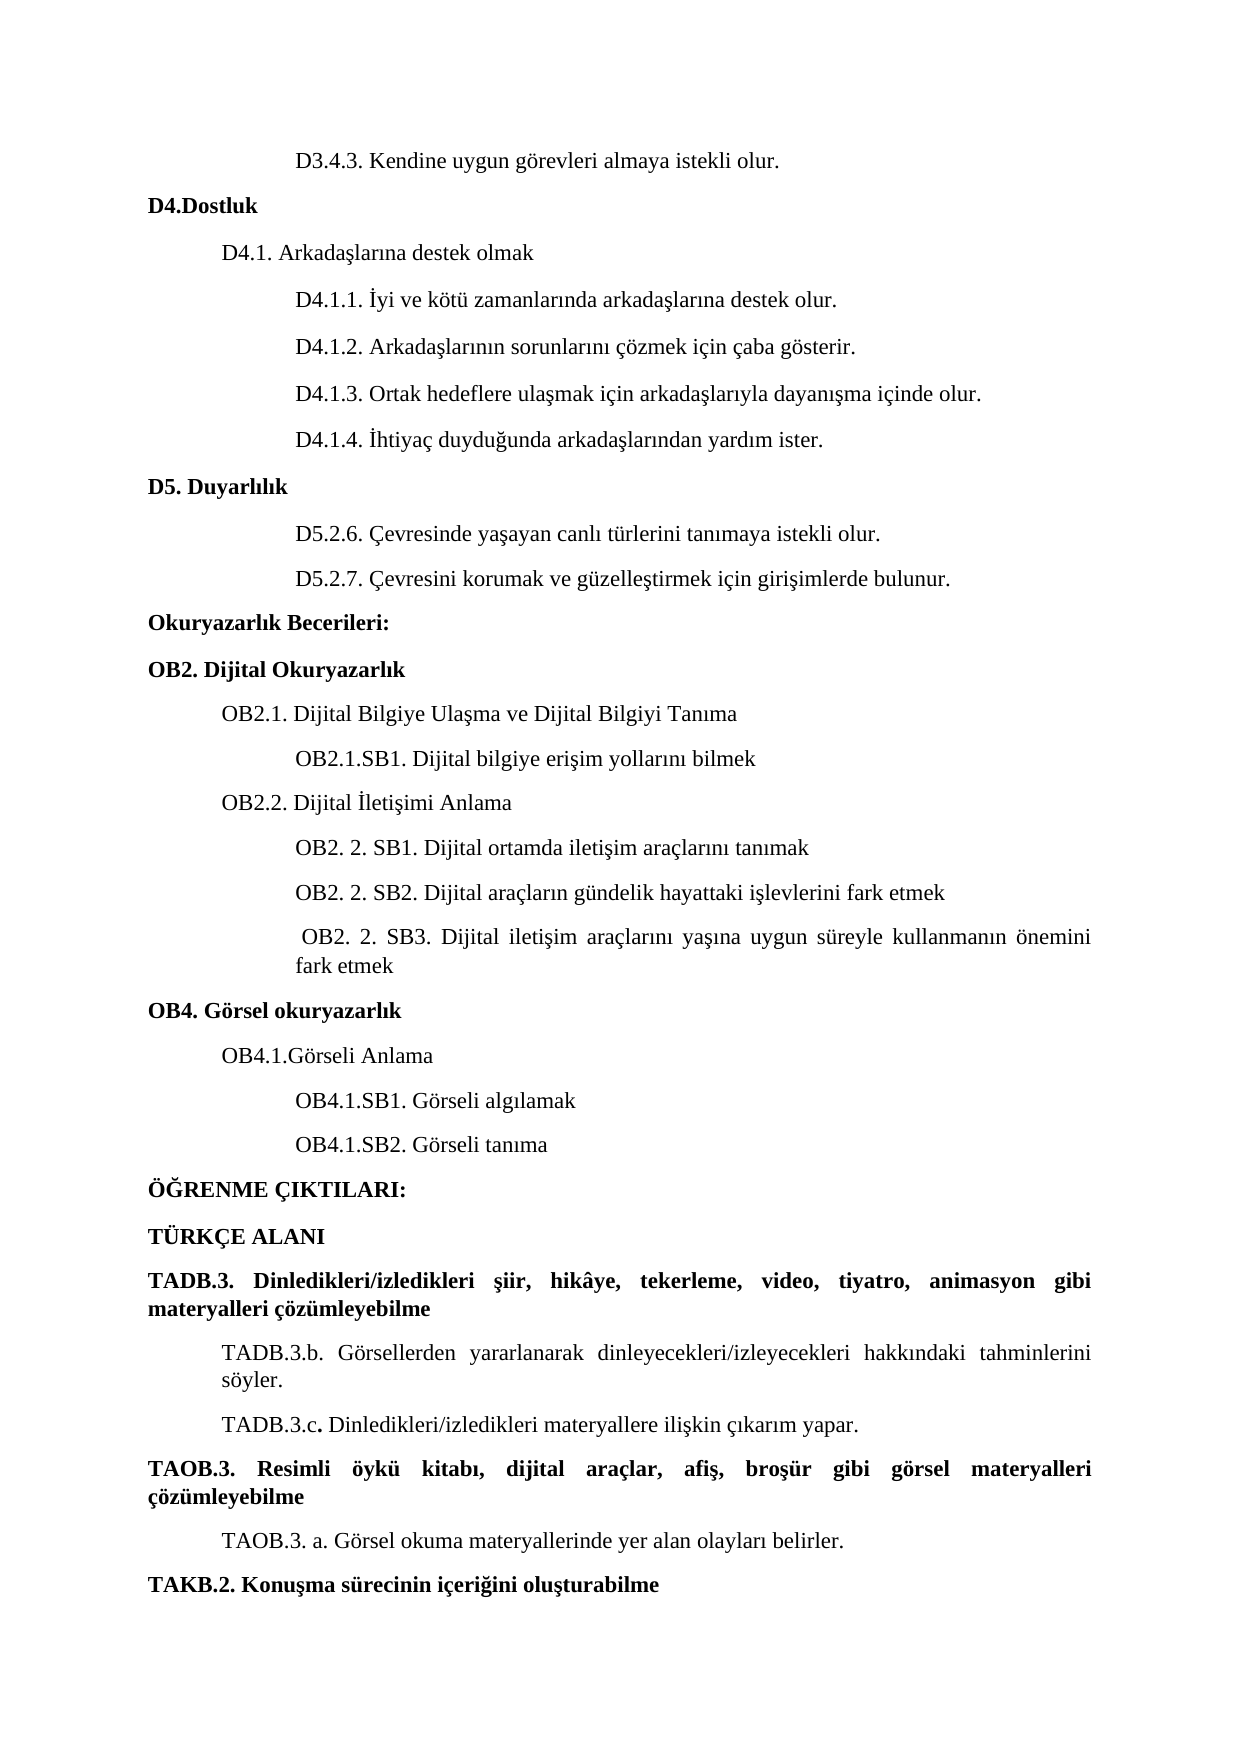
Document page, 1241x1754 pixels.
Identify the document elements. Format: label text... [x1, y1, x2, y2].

text D5.2.6. Çevresinde yaşayan canlı türlerini tanımaya istekli olur. [221, 520, 1093, 547]
text OB2. 2. SB3. Dijital iletişim araçlarını yaşına uygun süreyle kullanmanın önemini fark etmek [295, 923, 1093, 979]
text OB2.2. Dijital İletişimi Anlama [148, 789, 1093, 816]
text Okuryazarlık Becerileri: [148, 609, 1093, 635]
text D4.1.2. Arkadaşlarının sorunlarını çözmek için çaba gösterir. [221, 333, 1093, 359]
text OB2. 2. SB2. Dijital araçların gündelik hayattaki işlevlerini fark etmek [148, 879, 1093, 905]
text D4.1. Arkadaşlarına destek olmak [148, 239, 1093, 265]
text OB4.1.Görseli Anlama [148, 1042, 1093, 1068]
text OB2. Dijital Okuryazarlık [148, 656, 1093, 682]
text D4.Dostluk [148, 192, 1093, 218]
text D5. Duyarlılık [148, 473, 1093, 500]
text OB2.1.SB1. Dijital bilgiye erişim yollarını bilmek [148, 745, 1093, 771]
text D4.1.1. İyi ve kötü zamanlarında arkadaşlarına destek olur. [148, 286, 1093, 312]
text D3.4.3. Kendine uygun görevleri almaya istekli olur. [221, 148, 1093, 174]
text TAKB.2. Konuşma sürecinin içeriğini oluşturabilme [148, 1571, 1093, 1598]
text OB4. Görsel okuryazarlık [148, 998, 1093, 1024]
text TAOB.3. Resimli öykü kitabı, dijital araçlar, afiş, broşür gibi görsel materyalleri çözümleyebilme [148, 1455, 1093, 1509]
text OB4.1.SB2. Görseli tanıma [221, 1131, 1093, 1158]
text TADB.3.b. Görsellerden yararlanarak dinleyecekleri/izleyecekleri hakkındaki tahminlerini söyler. [221, 1339, 1093, 1393]
text ÖĞRENME ÇIKTILARI: [148, 1176, 1093, 1202]
text TÜRKÇE ALANI [148, 1223, 1093, 1249]
text TADB.3.c. Dinledikleri/izledikleri materyallere ilişkin çıkarım yapar. [148, 1411, 1093, 1437]
text OB2.1. Dijital Bilgiye Ulaşma ve Dijital Bilgiyi Tanıma [148, 700, 1093, 727]
text D5.2.7. Çevresini korumak ve güzelleştirmek için girişimlerde bulunur. [221, 564, 1093, 591]
text TAOB.3. a. Görsel okuma materyallerinde yer alan olayları belirler. [148, 1527, 1093, 1553]
text TADB.3. Dinledikleri/izledikleri şiir, hikâye, tekerleme, video, tiyatro, animasyon gibi materyalleri çözümleyebilme [148, 1267, 1093, 1321]
text D4.1.4. İhtiyaç duyduğunda arkadaşlarından yardım ister. [221, 427, 1093, 453]
text D4.1.3. Ortak hedeflere ulaşmak için arkadaşlarıyla dayanışma içinde olur. [221, 380, 1093, 406]
text OB2. 2. SB1. Dijital ortamda iletişim araçlarını tanımak [148, 834, 1093, 860]
text OB4.1.SB1. Görseli algılamak [148, 1087, 1093, 1113]
